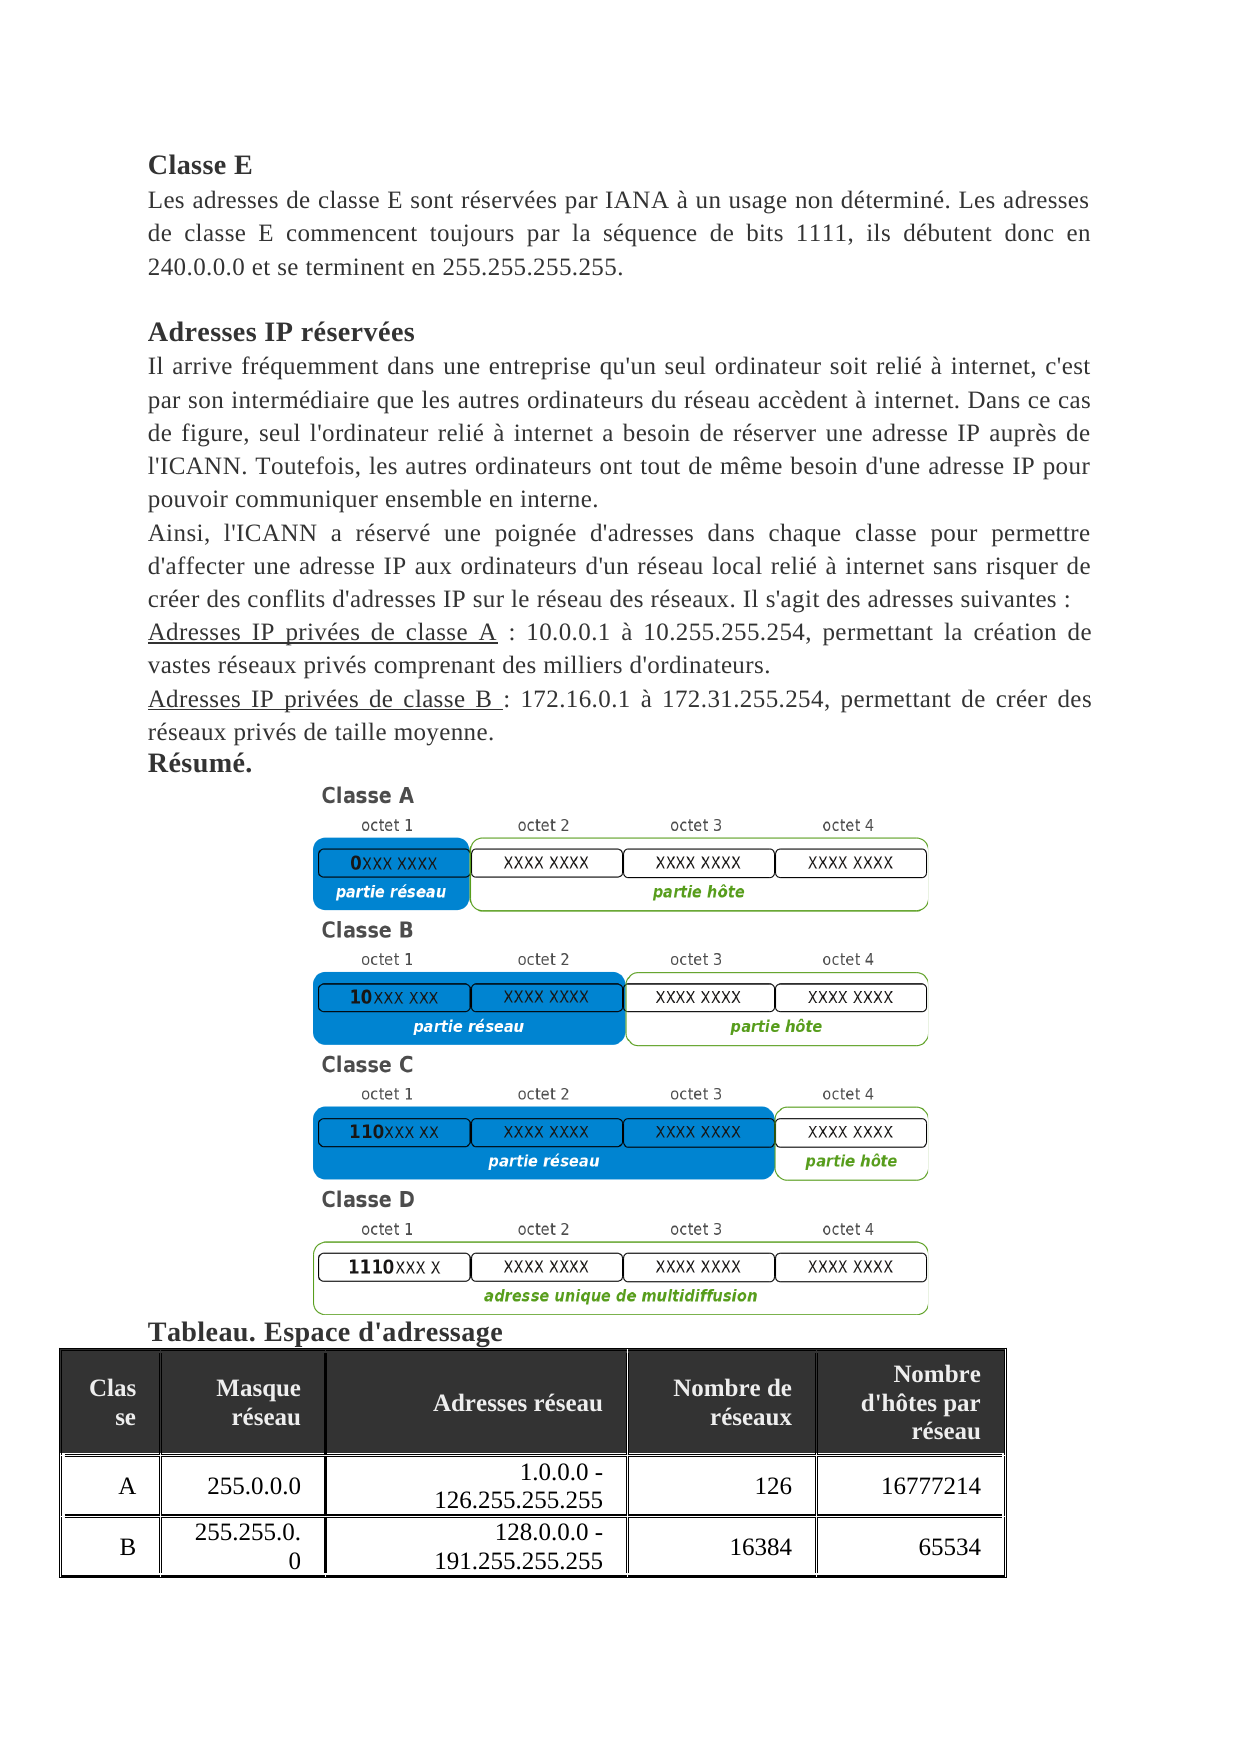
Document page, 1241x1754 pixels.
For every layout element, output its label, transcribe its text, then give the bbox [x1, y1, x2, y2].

text Tableau. Espace d'adressage [148, 1314, 1093, 1347]
table_cell 128.0.0.0 - 191.255.255.255 [325, 1518, 627, 1575]
table_cell 126 [629, 1457, 815, 1514]
table_header Nombre de réseaux [628, 1351, 816, 1453]
text Adresses IP privées de classe A : 10.0.0.1 à 10.255.255.254, permettant la création de vastes réseaux privés comprenant des milliers d'ordinateurs. [148, 613, 1093, 679]
text Ainsi, l'ICANN a réservé une poignée d'adresses dans chaque classe pour permettre d'affecter une adresse IP aux ordinateurs d'un réseau local relié à internet sans risquer de créer des conflits d'adresses IP sur le réseau des réseaux. Il s'agit des adresses suivantes : [148, 513, 1093, 613]
text Les adresses de classe E sont réservées par IANA à un usage non déterminé. Les adresses de classe E commencent toujours par la séquence de bits 1111, ils débutent donc en 240.0.0.0 et se terminent en 255.255.255.255. [148, 181, 1093, 281]
table_cell 255.255.0.0 [161, 1518, 325, 1575]
table_cell 16777214 [818, 1454, 1004, 1514]
table_cell 1.0.0.0 - 126.255.255.255 [327, 1457, 626, 1514]
table_cell A [62, 1454, 159, 1514]
text Classe E [148, 148, 1093, 181]
picture [312, 778, 929, 1315]
table_cell 65534 [816, 1514, 1004, 1575]
table_cell 255.0.0.0 [162, 1457, 324, 1514]
text Adresses IP privées de classe B : 172.16.0.1 à 172.31.255.254, permettant de créer des réseaux privés de taille moyenne. [148, 679, 1093, 746]
table_header Nombre d'hôtes par réseau [816, 1351, 1004, 1453]
table_header Adresses réseau [325, 1351, 627, 1453]
table_cell B [62, 1514, 161, 1575]
text Adresses IP réservées [148, 314, 1093, 347]
text Résumé. [148, 746, 1093, 779]
table_header Masque réseau [161, 1351, 325, 1453]
text Il arrive fréquemment dans une entreprise qu'un seul ordinateur soit relié à internet, c'est par son intermédiaire que les autres ordinateurs du réseau accèdent à internet. Dans ce cas de figure, seul l'ordinateur relié à internet a besoin de réserver une adresse IP auprès de l'ICANN. Toutefois, les autres ordinateurs ont tout de même besoin d'une adresse IP pour pouvoir communiquer ensemble en interne. [148, 347, 1093, 513]
table_cell 16384 [628, 1518, 816, 1575]
table_header Classe [62, 1351, 161, 1453]
